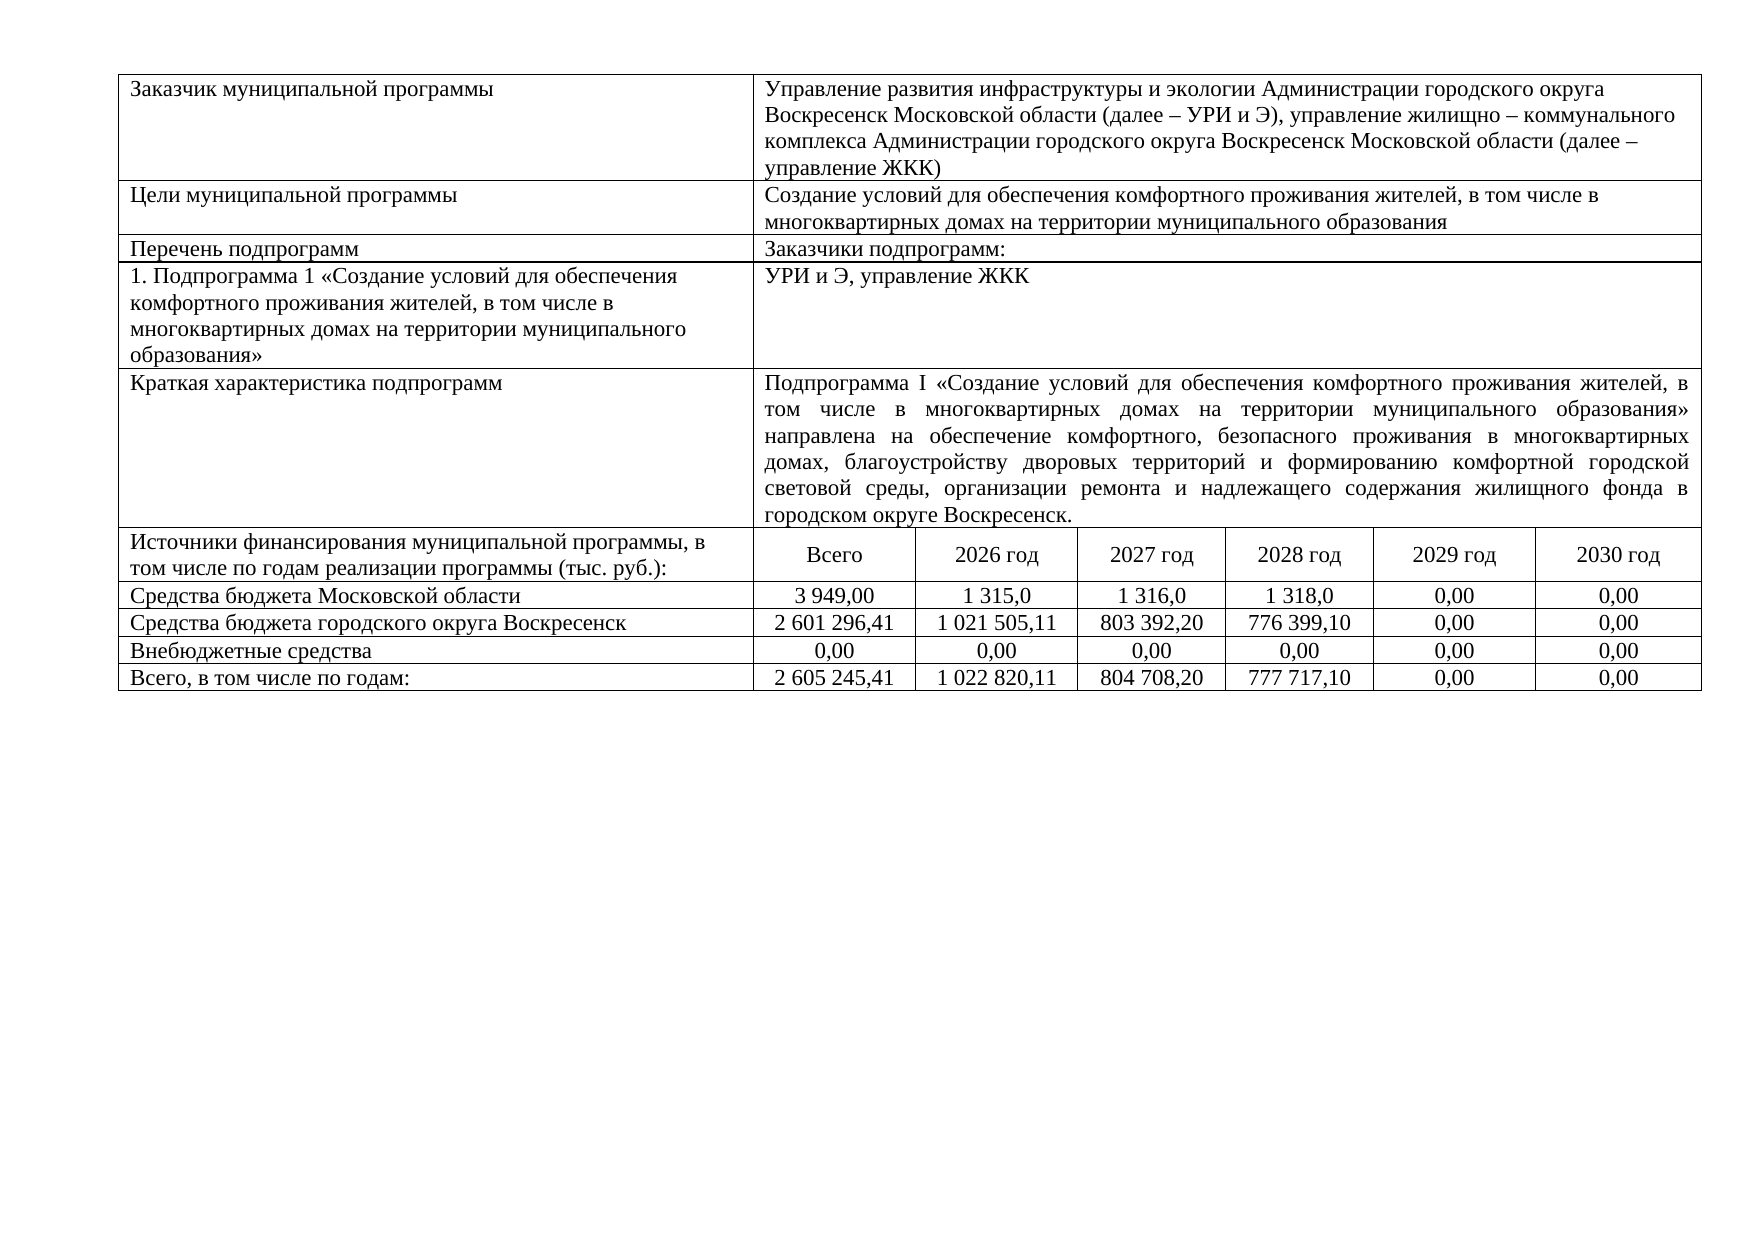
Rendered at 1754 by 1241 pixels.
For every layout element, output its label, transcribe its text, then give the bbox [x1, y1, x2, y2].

table_cell 0,00 [1374, 609, 1535, 636]
table_cell 0,00 [1226, 637, 1373, 663]
table_cell Подпрограмма I «Создание условий для обеспечения комфортного проживания жителей, в том числе в многоквартирных домах на территории муниципального образования» направлена на обеспечение комфортного, безопасного проживания в многоквартирных домах, благоустройству дворовых территорий и формированию комфортной городской световой среды, организации ремонта и надлежащего содержания жилищного фонда в городском округе Воскресенск. [754, 369, 1701, 527]
table_cell 0,00 [1374, 664, 1535, 690]
table_cell 2030 год [1536, 528, 1701, 581]
table_cell Внебюджетные средства [119, 637, 753, 663]
table_cell 776 399,10 [1226, 609, 1373, 636]
table_cell 804 708,20 [1078, 664, 1225, 690]
table_cell 0,00 [1536, 664, 1701, 690]
table_cell Всего, в том числе по годам: [119, 664, 753, 690]
table_cell 0,00 [1374, 582, 1535, 608]
table_cell 2 601 296,41 [754, 609, 915, 636]
table_cell 0,00 [1078, 637, 1225, 663]
table_cell 0,00 [1536, 582, 1701, 608]
table_cell Заказчики подпрограмм: [754, 235, 1701, 261]
table_cell Средства бюджета городского округа Воскресенск [119, 609, 753, 636]
table_cell 0,00 [1536, 609, 1701, 636]
table_cell Источники финансирования муниципальной программы, в том числе по годам реализации программы (тыс. руб.): [119, 528, 753, 581]
table_cell 3 949,00 [754, 582, 915, 608]
table_cell 1 315,0 [916, 582, 1077, 608]
table_cell Перечень подпрограмм [119, 235, 753, 261]
table_cell УРИ и Э, управление ЖКК [754, 263, 1701, 368]
table_cell 0,00 [754, 637, 915, 663]
table_cell Управление развития инфраструктуры и экологии Администрации городского округа Воскресенск Московской области (далее – УРИ и Э), управление жилищно – коммунального комплекса Администрации городского округа Воскресенск Московской области (далее – управление ЖКК) [754, 75, 1701, 180]
table_cell 1 022 820,11 [916, 664, 1077, 690]
table_cell 2028 год [1226, 528, 1373, 581]
table_cell 1 318,0 [1226, 582, 1373, 608]
table_cell 0,00 [1536, 637, 1701, 663]
table_cell 2029 год [1374, 528, 1535, 581]
table_cell 1 316,0 [1078, 582, 1225, 608]
table_cell Средства бюджета Московской области [119, 582, 753, 608]
table_cell 2026 год [916, 528, 1077, 581]
table_cell 0,00 [1374, 637, 1535, 663]
table_cell Цели муниципальной программы [119, 181, 753, 234]
table_cell 1. Подпрограмма 1 «Создание условий для обеспечения комфортного проживания жителей, в том числе в многоквартирных домах на территории муниципального образования» [119, 263, 753, 368]
table_cell 1 021 505,11 [916, 609, 1077, 636]
table_cell Создание условий для обеспечения комфортного проживания жителей, в том числе в многоквартирных домах на территории муниципального образования [754, 181, 1701, 234]
table_cell 803 392,20 [1078, 609, 1225, 636]
table_cell Заказчик муниципальной программы [119, 75, 753, 180]
table_cell Краткая характеристика подпрограмм [119, 369, 753, 527]
table_cell 0,00 [916, 637, 1077, 663]
table_cell 777 717,10 [1226, 664, 1373, 690]
table_cell 2 605 245,41 [754, 664, 915, 690]
table_cell 2027 год [1078, 528, 1225, 581]
table_cell Всего [754, 528, 915, 581]
